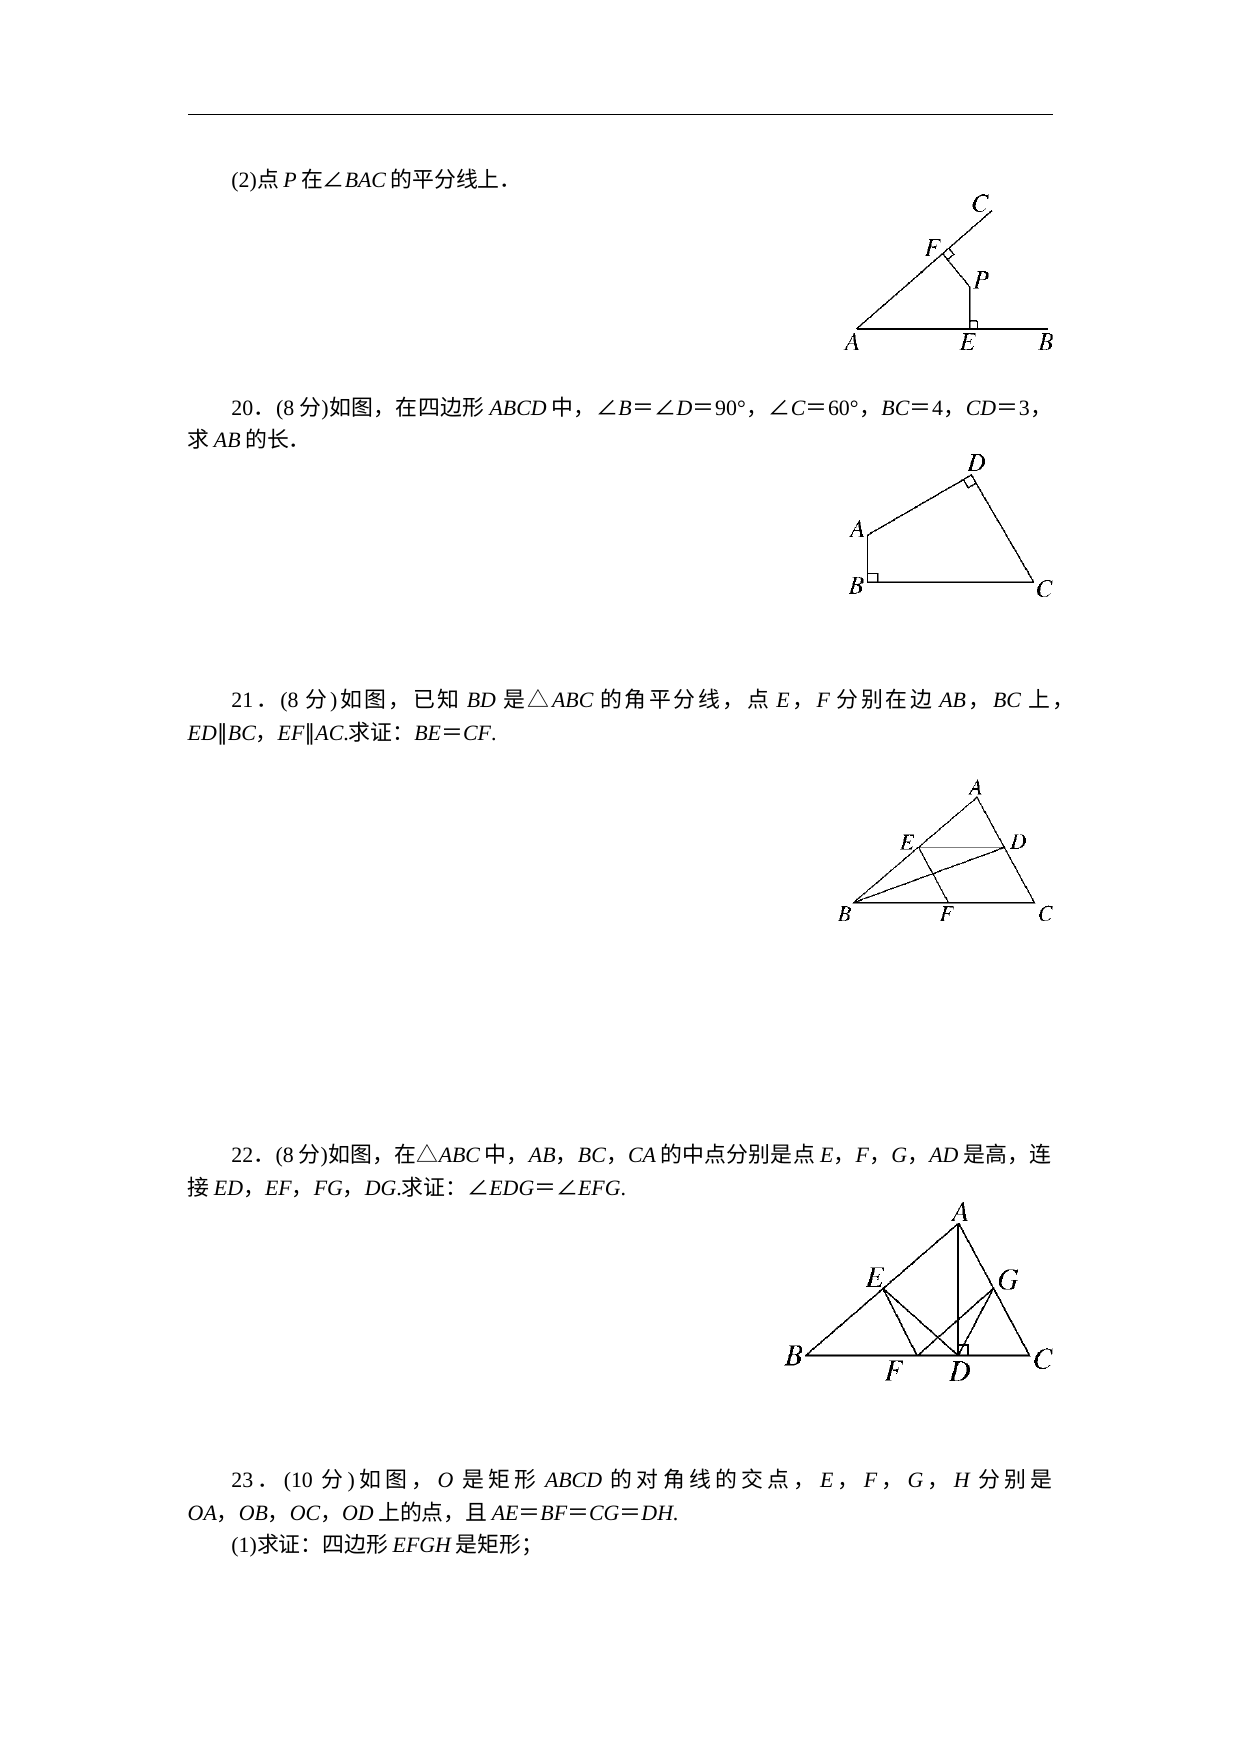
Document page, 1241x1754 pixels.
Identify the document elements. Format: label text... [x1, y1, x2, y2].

text (1)求证：四边形EFGH是矩形； [187, 1527, 1053, 1559]
picture [784, 1202, 1053, 1381]
text 21．(8分)如图，已知BD是△ABC的角平分线，点E，F分别在边AB，BC上，ED∥BC，EF∥AC.求证：BE＝CF. [187, 682, 1053, 747]
text (2)点P在∠BAC的平分线上． [187, 162, 1053, 194]
picture [837, 779, 1053, 921]
text 20．(8分)如图，在四边形ABCD中，∠B＝∠D＝90°，∠C＝60°，BC＝4，CD＝3，求AB的长． [187, 389, 1053, 454]
text 22．(8分)如图，在△ABC中，AB，BC，CA的中点分别是点E，F，G，AD是高，连接ED，EF，FG，DG.求证：∠EDG＝∠EFG. [187, 1137, 1053, 1202]
text 23．(10分)如图，O是矩形ABCD的对角线的交点，E，F，G，H分别是OA，OB，OC，OD上的点，且AE＝BF＝CG＝DH. [187, 1462, 1053, 1527]
picture [843, 194, 1053, 350]
picture [848, 454, 1053, 597]
